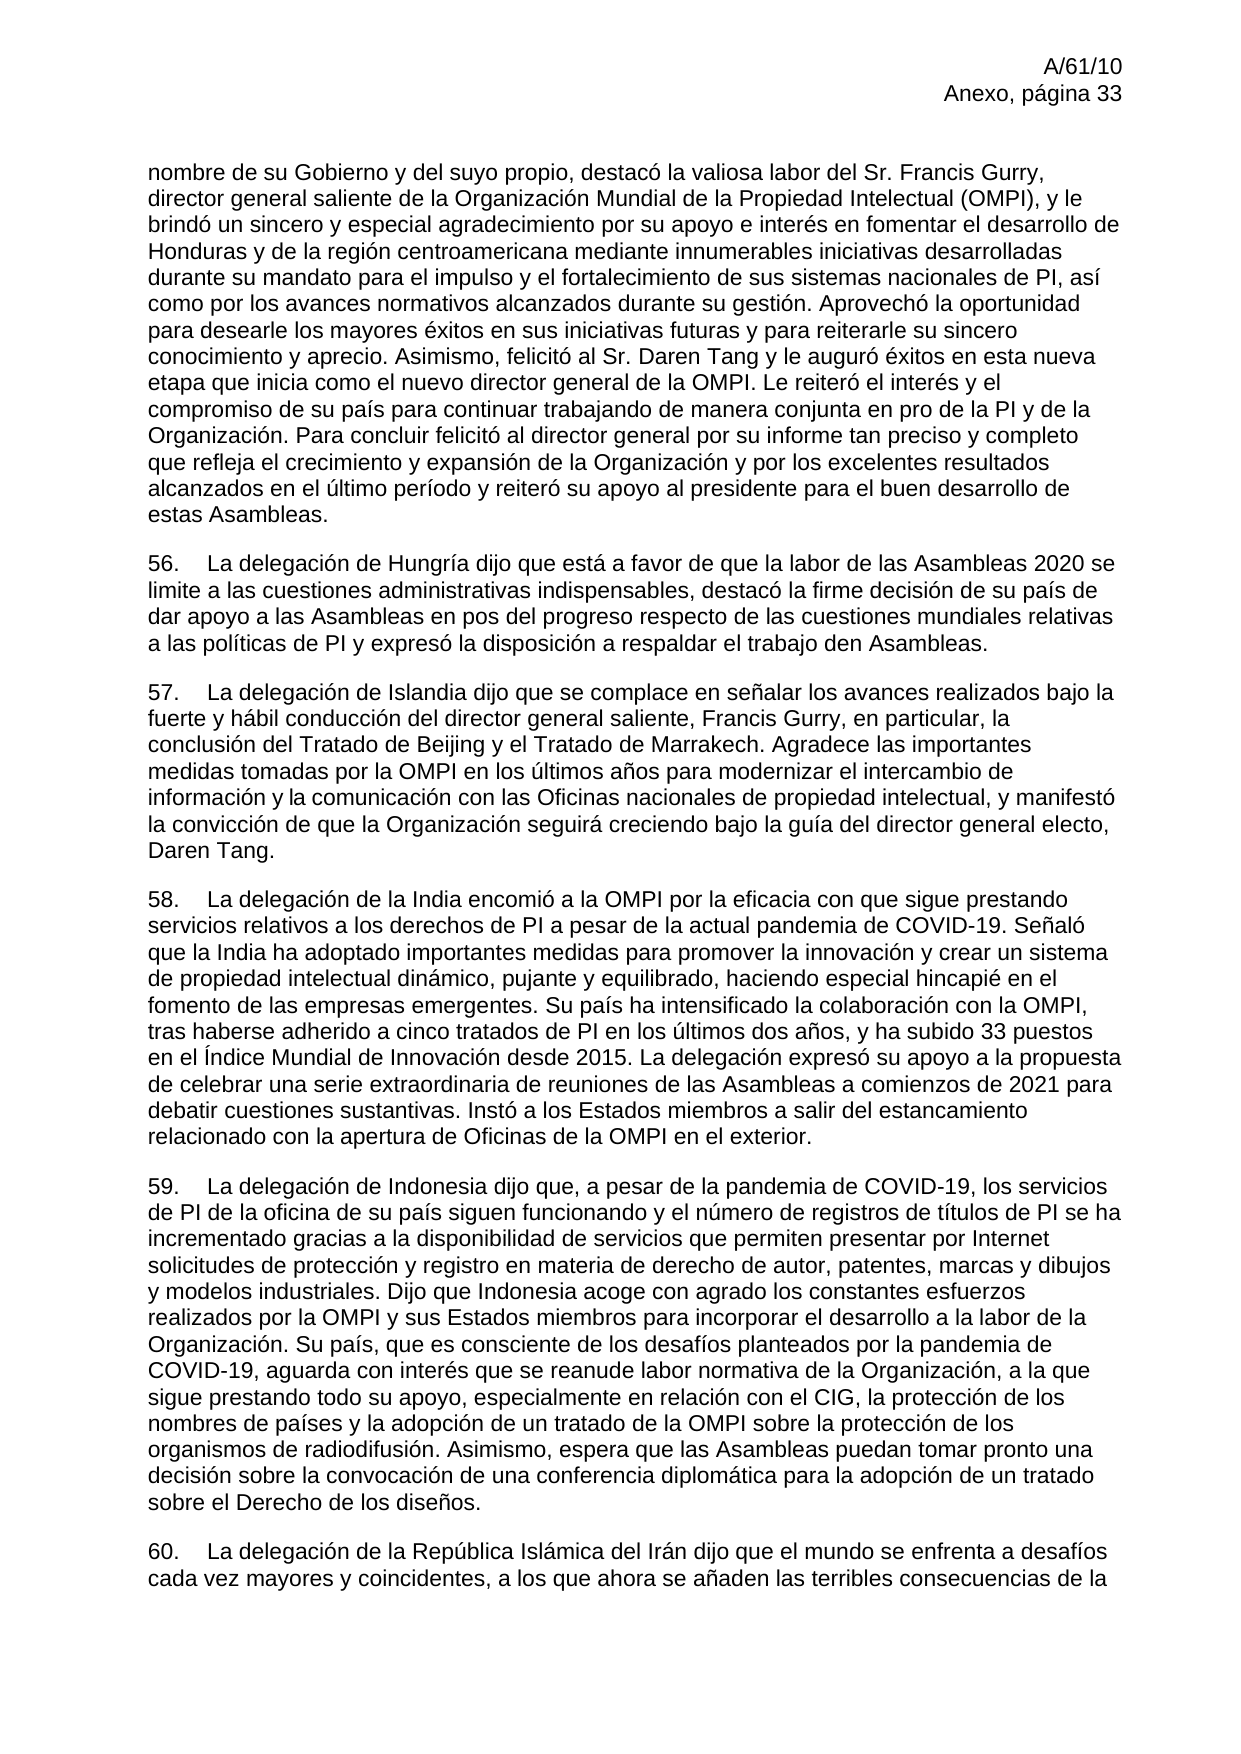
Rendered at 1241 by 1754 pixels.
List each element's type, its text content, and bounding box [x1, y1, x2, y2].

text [148, 1538, 1122, 1591]
text La delegación de Islandia dijo que se complace en señalar los avances realizados bajo la fuerte y hábil conducción del director general saliente, Francis Gurry, en particular, la conclusión del Tratado de Beijing y el Tratado de Marrakech. Agradece las importantes medidas tomadas por la OMPI en los últimos años para modernizar el intercambio de información y la comunicación con las Oficinas nacionales de propiedad intelectual, y manifestó la convicción de que la Organización seguirá creciendo bajo la guía del director general electo, Daren Tang. [148, 679, 1122, 863]
text La delegación de la India encomió a la OMPI por la eficacia con que sigue prestando servicios relativos a los derechos de PI a pesar de la actual pandemia de COVID-19. Señaló que la India ha adoptado importantes medidas para promover la innovación y crear un sistema de propiedad intelectual dinámico, pujante y equilibrado, haciendo especial hincapié en el fomento de las empresas emergentes. Su país ha intensificado la colaboración con la OMPI, tras haberse adherido a cinco tratados de PI en los últimos dos años, y ha subido 33 puestos en el Índice Mundial de Innovación desde 2015. La delegación expresó su apoyo a la propuesta de celebrar una serie extraordinaria de reuniones de las Asambleas a comienzos de 2021 para debatir cuestiones sustantivas. Instó a los Estados miembros a salir del estancamiento relacionado con la apertura de Oficinas de la OMPI en el exterior. [148, 886, 1122, 1150]
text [148, 158, 1122, 527]
text La delegación de Indonesia dijo que, a pesar de la pandemia de COVID-19, los servicios de PI de la oficina de su país siguen funcionando y el número de registros de títulos de PI se ha incrementado gracias a la disponibilidad de servicios que permiten presentar por Internet solicitudes de protección y registro en materia de derecho de autor, patentes, marcas y dibujos y modelos industriales. Dijo que Indonesia acoge con agrado los constantes esfuerzos realizados por la OMPI y sus Estados miembros para incorporar el desarrollo a la labor de la Organización. Su país, que es consciente de los desafíos planteados por la pandemia de COVID-19, aguarda con interés que se reanude labor normativa de la Organización, a la que sigue prestando todo su apoyo, especialmente en relación con el CIG, la protección de los nombres de países y la adopción de un tratado de la OMPI sobre la protección de los organismos de radiodifusión. Asimismo, espera que las Asambleas puedan tomar pronto una decisión sobre la convocación de una conferencia diplomática para la adopción de un tratado sobre el Derecho de los diseños. [148, 1173, 1122, 1515]
text La delegación de Hungría dijo que está a favor de que la labor de las Asambleas 2020 se limite a las cuestiones administrativas indispensables, destacó la firme decisión de su país de dar apoyo a las Asambleas en pos del progreso respecto de las cuestiones mundiales relativas a las políticas de PI y expresó la disposición a respaldar el trabajo den Asambleas. [148, 550, 1122, 656]
